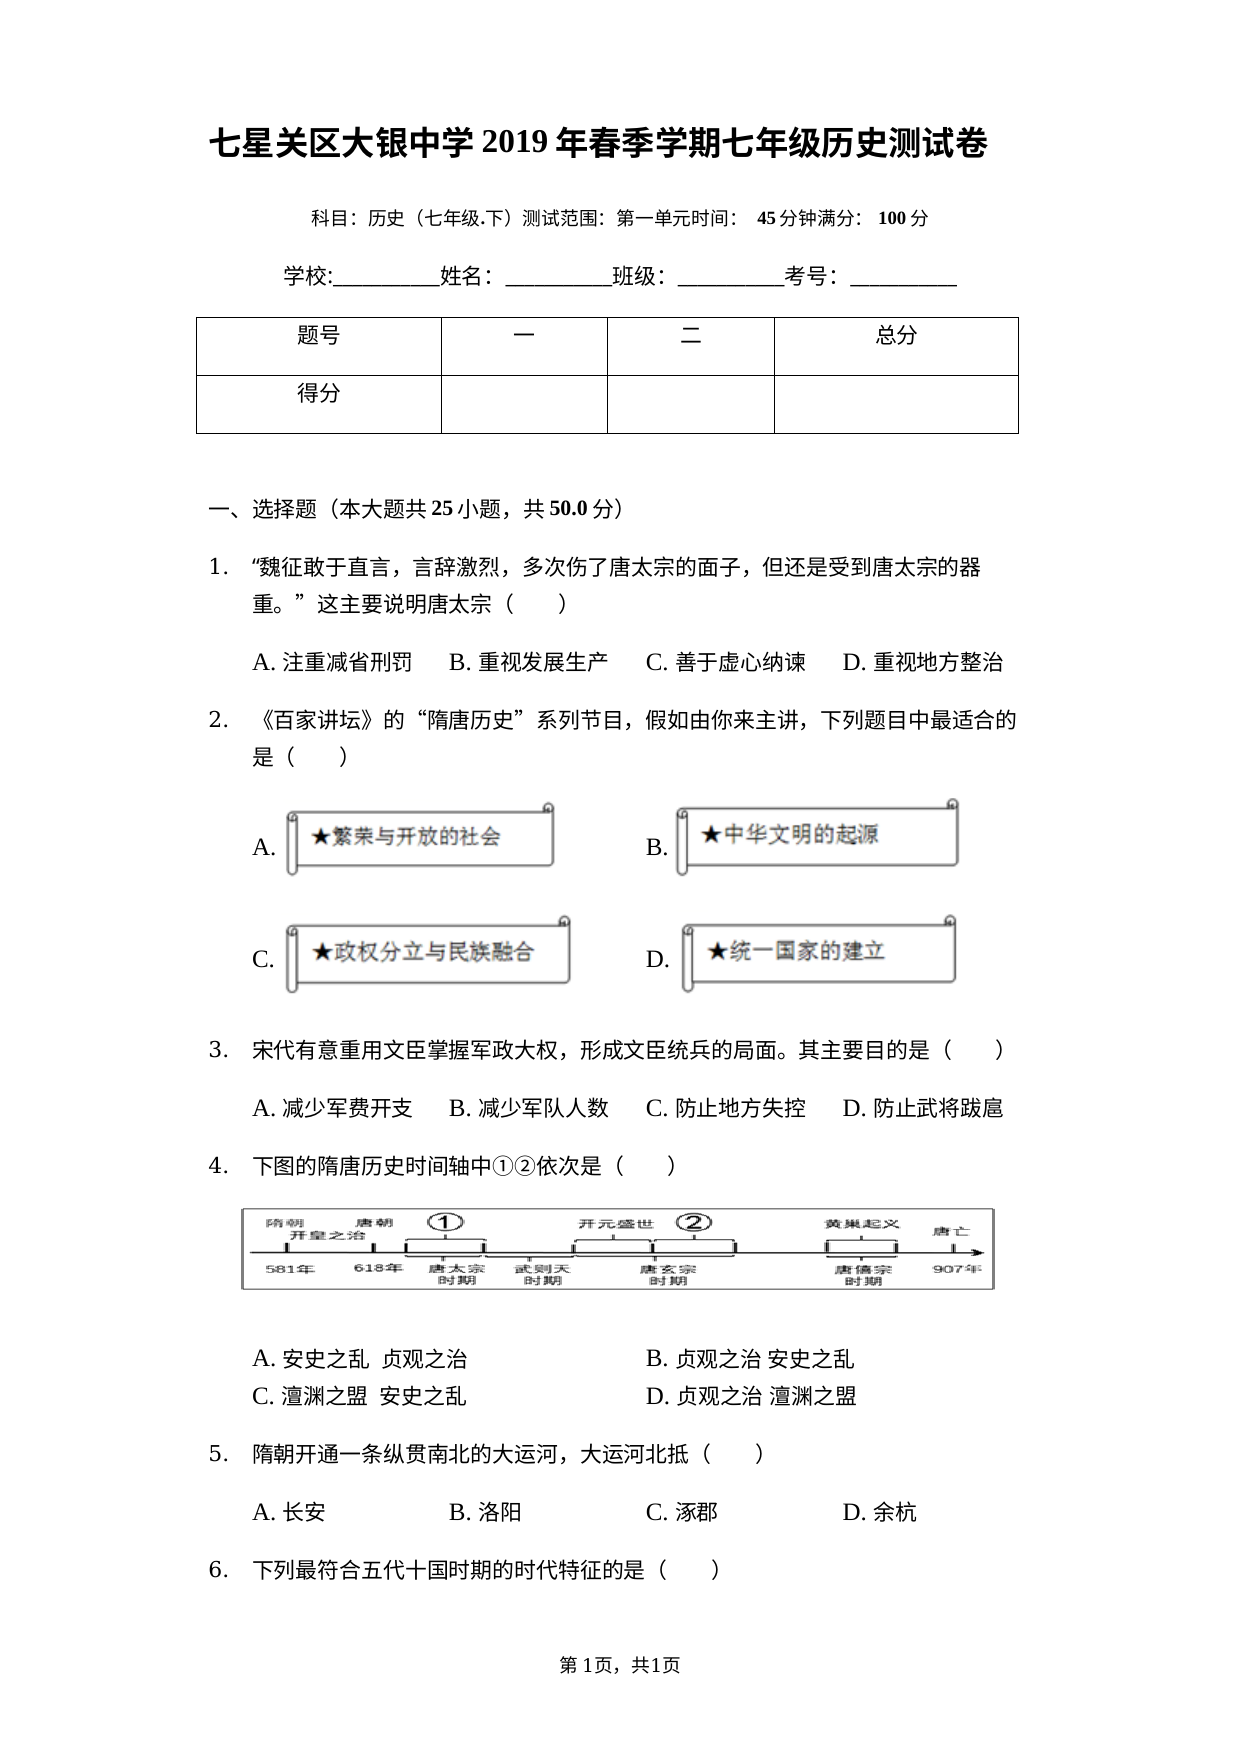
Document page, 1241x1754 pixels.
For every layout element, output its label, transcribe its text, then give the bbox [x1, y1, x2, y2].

list 一、选择题（本大题共25小题，共50.0分） [208, 491, 1032, 524]
list 下列最符合五代十国时期的时代特征的是（ ） [208, 1553, 1032, 1585]
list 下图的隋唐历史时间轴中①②依次是（ ） [208, 1149, 1032, 1181]
list A. 长安 B. 洛阳 C. 涿郡 D. 余杭 [252, 1495, 1032, 1527]
table_cell [442, 376, 607, 433]
table_header 总分 [775, 318, 1018, 375]
table_header 二 [608, 318, 774, 375]
picture [281, 913, 577, 998]
list A. 注重减省刑罚 B. 重视发展生产 C. 善于虚心纳谏 D. 重视地方整治 [252, 645, 1032, 677]
text 七星关区大银中学2019年春季学期七年级历史测试卷 [208, 108, 1032, 173]
table_cell [608, 376, 774, 433]
text 科目：历史（七年级.下）测试范围：第一单元时间： 45分钟满分： 100分 [208, 201, 1032, 234]
picture [240, 1206, 1000, 1292]
list 《百家讲坛》的“隋唐历史”系列节目，假如由你来主讲，下列题目中最适合的是（ ） [208, 703, 1032, 772]
list 宋代有意重用文臣掌握军政大权，形成文臣统兵的局面。其主要目的是（ ） [208, 1033, 1032, 1065]
table_cell [775, 376, 1018, 433]
list 隋朝开通一条纵贯南北的大运河，大运河北抵（ ） [208, 1437, 1032, 1469]
list “魏征敢于直言，言辞激烈，多次伤了唐太宗的面子，但还是受到唐太宗的器重。”这主要说明唐太宗（ ） [208, 549, 1032, 619]
table_header 题号 [197, 318, 441, 375]
text 学校:___________姓名：___________班级：___________考号：___________ [208, 259, 1032, 291]
table_cell 得分 [197, 376, 441, 433]
picture [282, 799, 559, 881]
picture [674, 798, 964, 881]
picture [676, 910, 961, 998]
list A. 减少军费开支 B. 减少军队人数 C. 防止地方失控 D. 防止武将跋扈 [252, 1091, 1032, 1123]
table_header 一 [442, 318, 607, 375]
